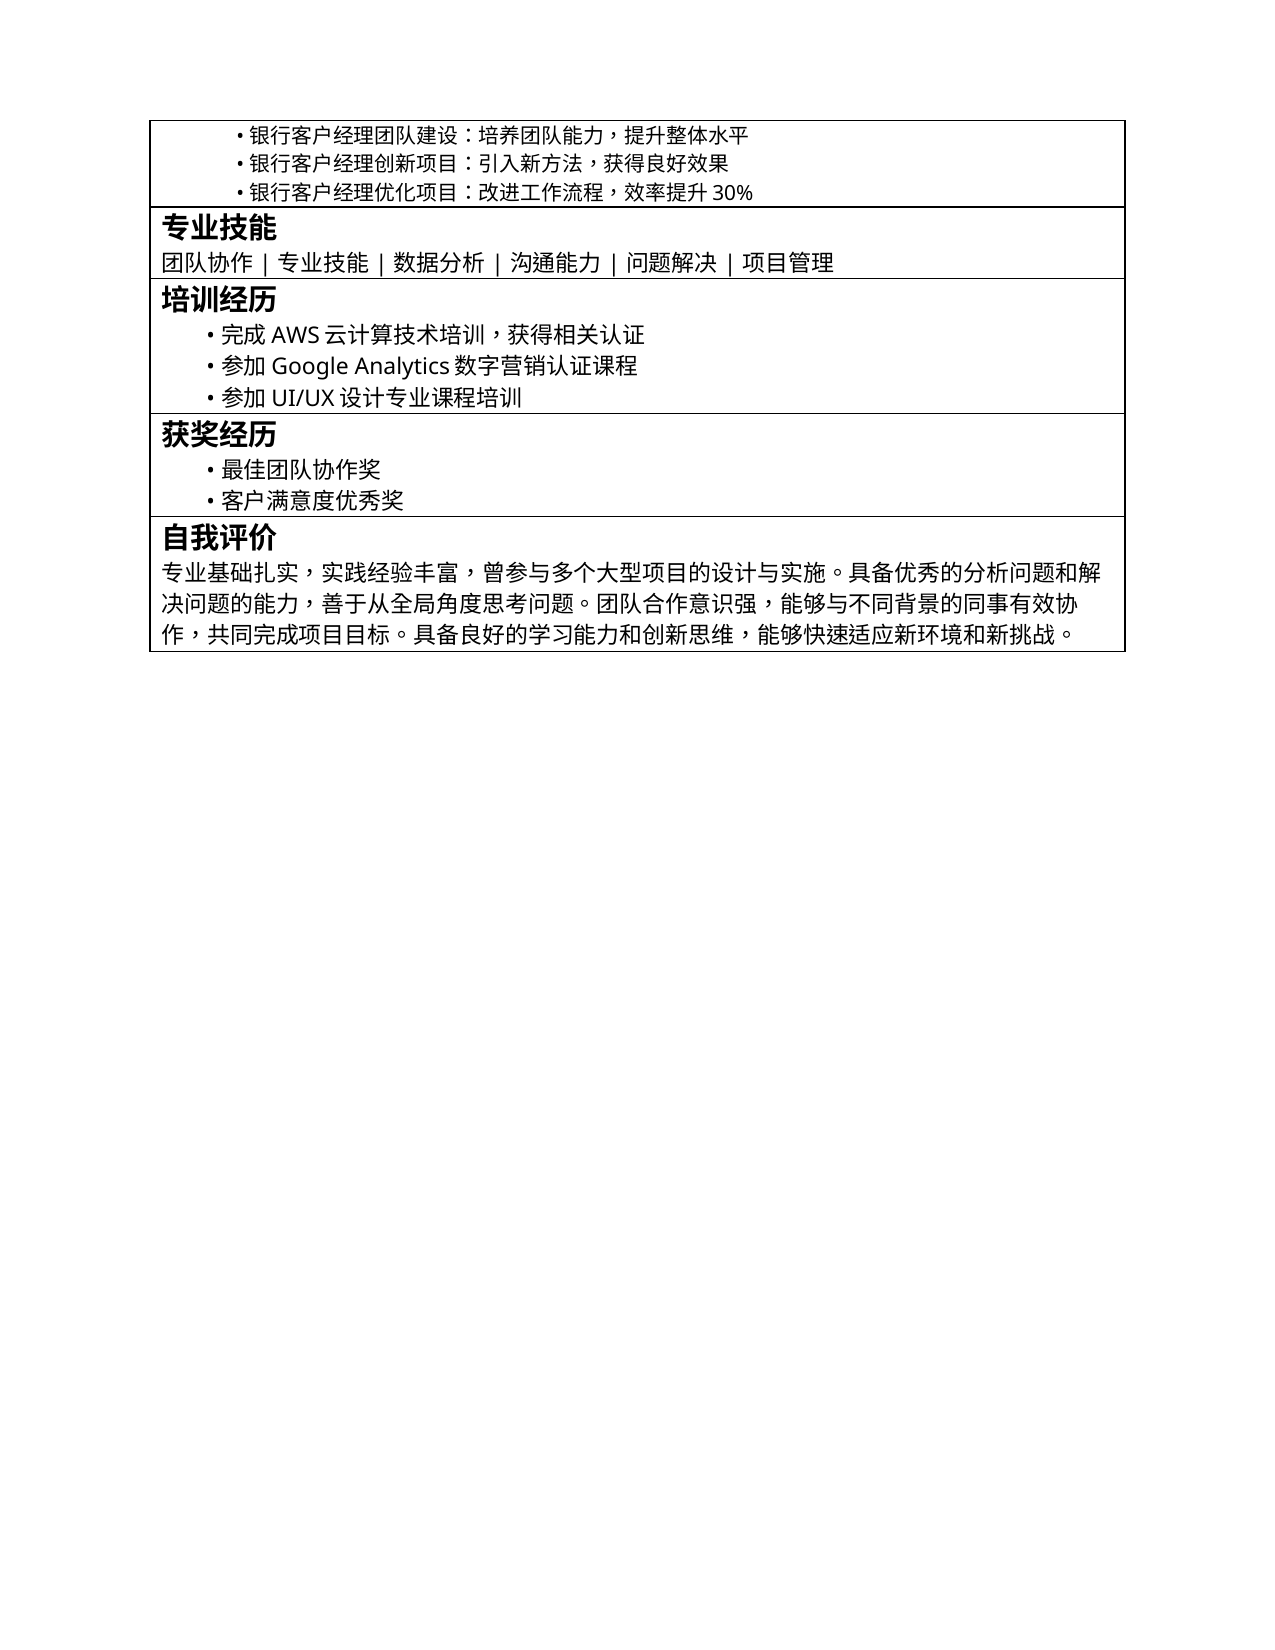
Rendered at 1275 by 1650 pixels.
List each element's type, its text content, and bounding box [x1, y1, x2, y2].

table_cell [151, 121, 1124, 206]
table_cell 自我评价 专业基础扎实，实践经验丰富，曾参与多个大型项目的设计与实施。具备优秀的分析问题和解决问题的能力，善于从全局角度思考问题。团队合作意识强，能够与不同背景的同事有效协作，共同完成项目目标。具备良好的学习能力和创新思维，能够快速适应新环境和新挑战。 [151, 517, 1124, 651]
table_cell 专业技能 团队协作 | 专业技能 | 数据分析 | 沟通能力 | 问题解决 | 项目管理 [151, 208, 1124, 278]
table_cell 培训经历 • 完成AWS云计算技术培训，获得相关认证 • 参加Google Analytics数字营销认证课程 • 参加UI/UX设计专业课程培训 [151, 279, 1124, 413]
table_cell 获奖经历 • 最佳团队协作奖 • 客户满意度优秀奖 [151, 414, 1124, 516]
